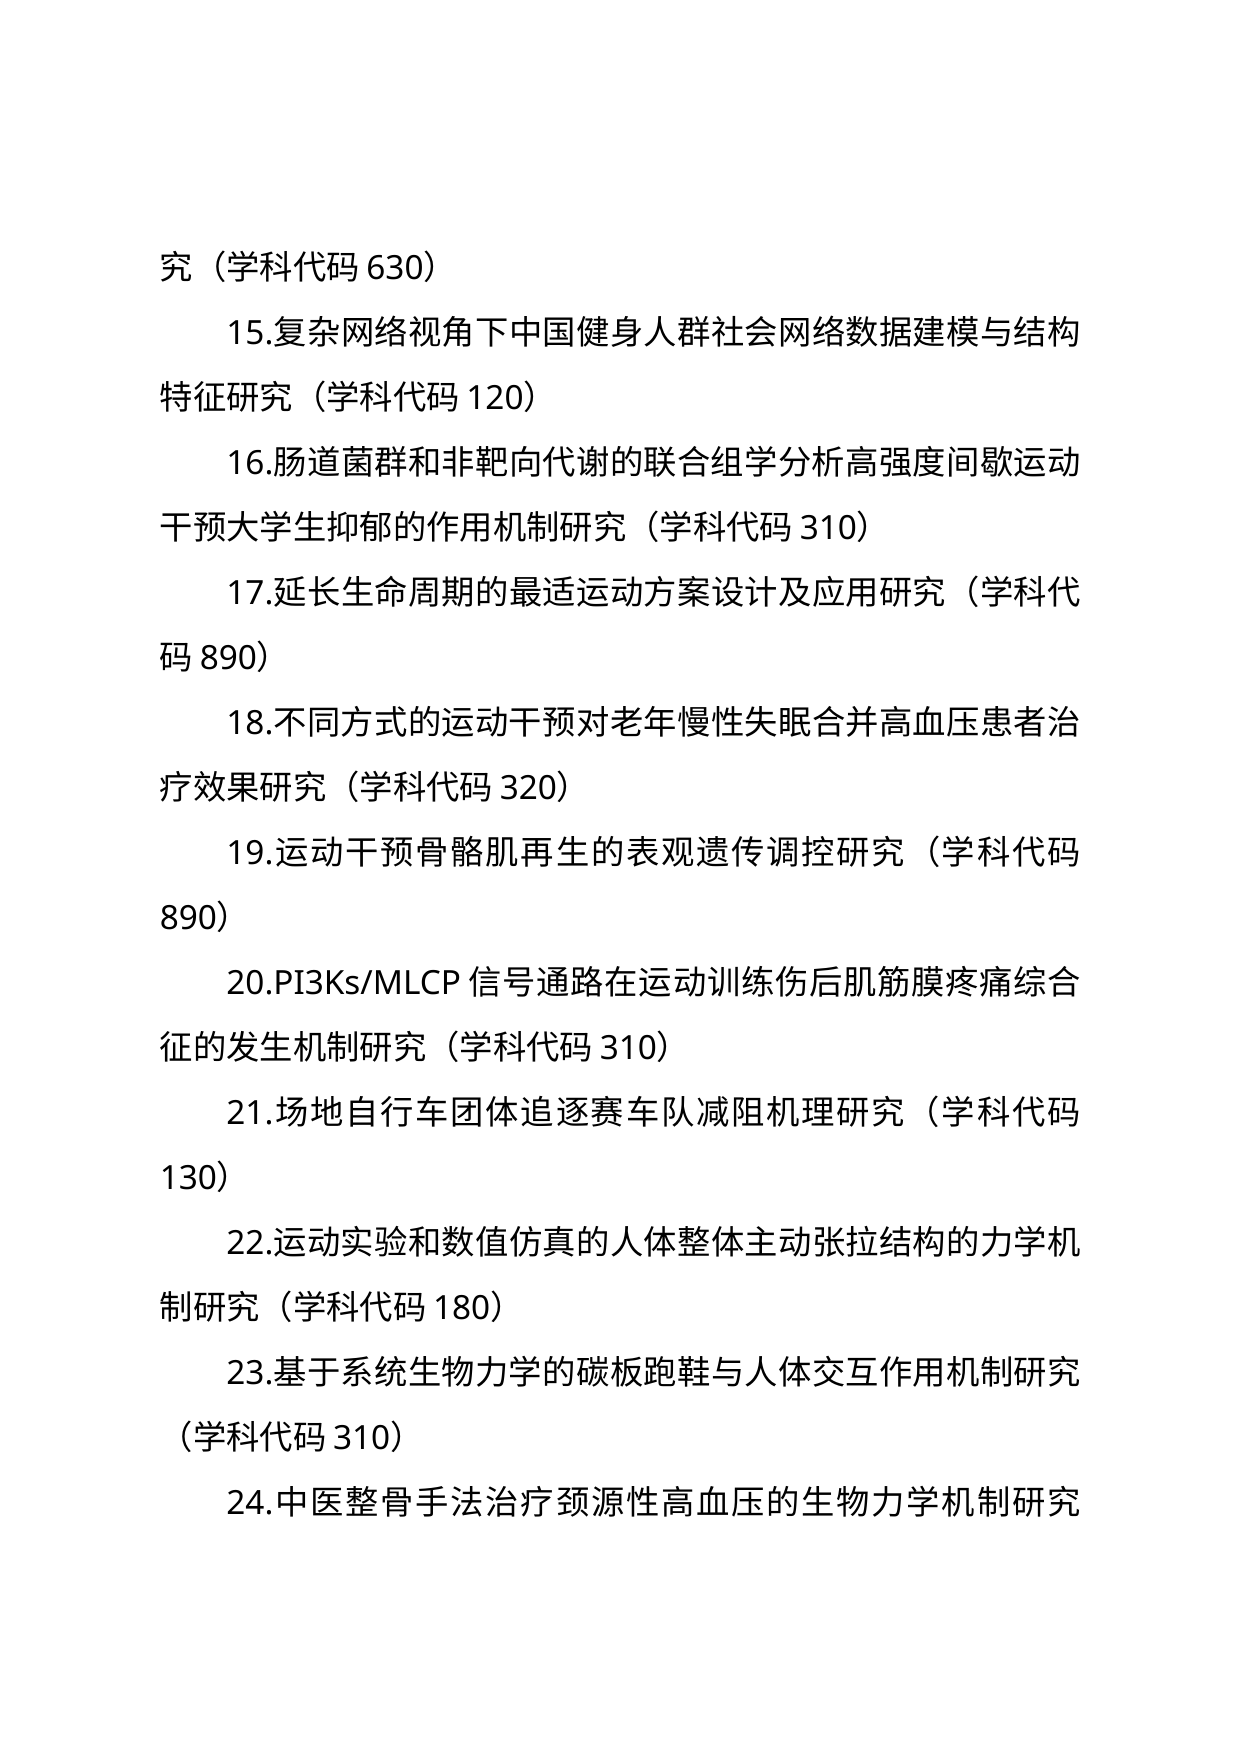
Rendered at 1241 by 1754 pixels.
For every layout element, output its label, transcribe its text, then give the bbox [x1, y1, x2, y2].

text 23.基于系统生物力学的碳板跑鞋与人体交互作用机制研究（学科代码310） [159, 1338, 1081, 1468]
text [159, 1468, 1081, 1533]
text 19.运动干预骨骼肌再生的表观遗传调控研究（学科代码890） [159, 818, 1081, 948]
text 16.肠道菌群和非靶向代谢的联合组学分析高强度间歇运动干预大学生抑郁的作用机制研究（学科代码310） [159, 428, 1081, 558]
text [159, 233, 1081, 298]
text 21.场地自行车团体追逐赛车队减阻机理研究（学科代码130） [159, 1078, 1081, 1208]
text 18.不同方式的运动干预对老年慢性失眠合并高血压患者治疗效果研究（学科代码320） [159, 688, 1081, 818]
text 22.运动实验和数值仿真的人体整体主动张拉结构的力学机制研究（学科代码180） [159, 1208, 1081, 1338]
text 17.延长生命周期的最适运动方案设计及应用研究（学科代码890） [159, 558, 1081, 688]
text 15.复杂网络视角下中国健身人群社会网络数据建模与结构特征研究（学科代码120） [159, 298, 1081, 428]
text 20.PI3Ks/MLCP信号通路在运动训练伤后肌筋膜疼痛综合征的发生机制研究（学科代码310） [159, 948, 1081, 1078]
